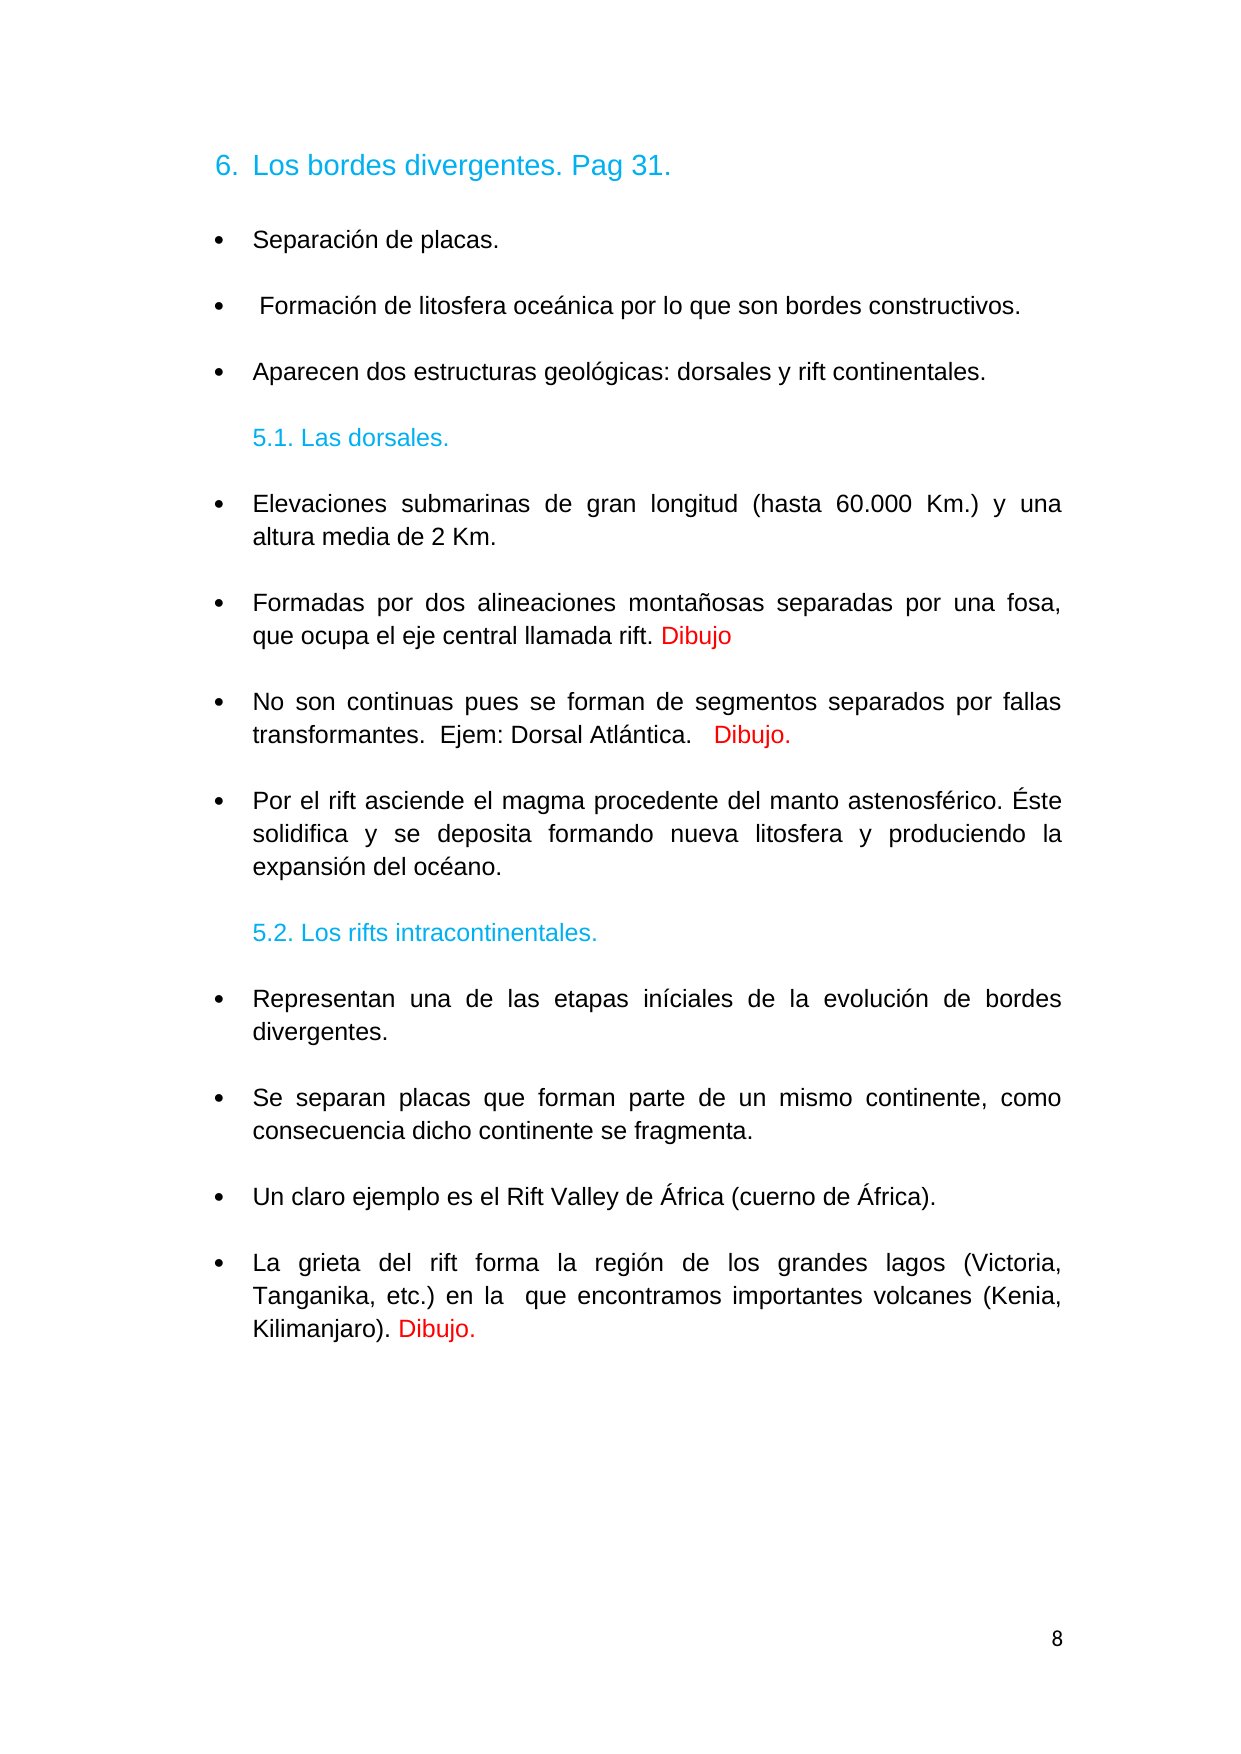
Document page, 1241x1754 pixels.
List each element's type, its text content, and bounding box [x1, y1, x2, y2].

list 5.1. Las dorsales. [252, 423, 1063, 452]
list Formación de litosfera oceánica por lo que son bordes constructivos. [215, 291, 1063, 319]
list Elevaciones submarinas de gran longitud (hasta 60.000 Km.) y una altura media de 2 Km. [215, 489, 1063, 551]
list Se separan placas que forman parte de un mismo continente, como consecuencia dicho continente se fragmenta. [215, 1083, 1063, 1145]
list Aparecen dos estructuras geológicas: dorsales y rift continentales. [215, 357, 1063, 386]
list No son continuas pues se forman de segmentos separados por fallas transformantes. Ejem: Dorsal Atlántica. Dibujo. [215, 687, 1063, 749]
list Separación de placas. [215, 225, 1063, 253]
list Los bordes divergentes. Pag 31. [215, 148, 1063, 181]
list Un claro ejemplo es el Rift Valley de África (cuerno de África). [215, 1182, 1063, 1211]
list La grieta del rift forma la región de los grandes lagos (Victoria, Tanganika, etc.) en la que encontramos importantes volcanes (Kenia, Kilimanjaro). Dibujo. [215, 1248, 1063, 1343]
list Formadas por dos alineaciones montañosas separadas por una fosa, que ocupa el eje central llamada rift. Dibujo [215, 588, 1063, 650]
list Representan una de las etapas iníciales de la evolución de bordes divergentes. [215, 984, 1063, 1046]
list 5.2. Los rifts intracontinentales. [252, 918, 1063, 947]
list Por el rift asciende el magma procedente del manto astenosférico. Éste solidifica y se deposita formando nueva litosfera y produciendo la expansión del océano. [215, 786, 1063, 881]
